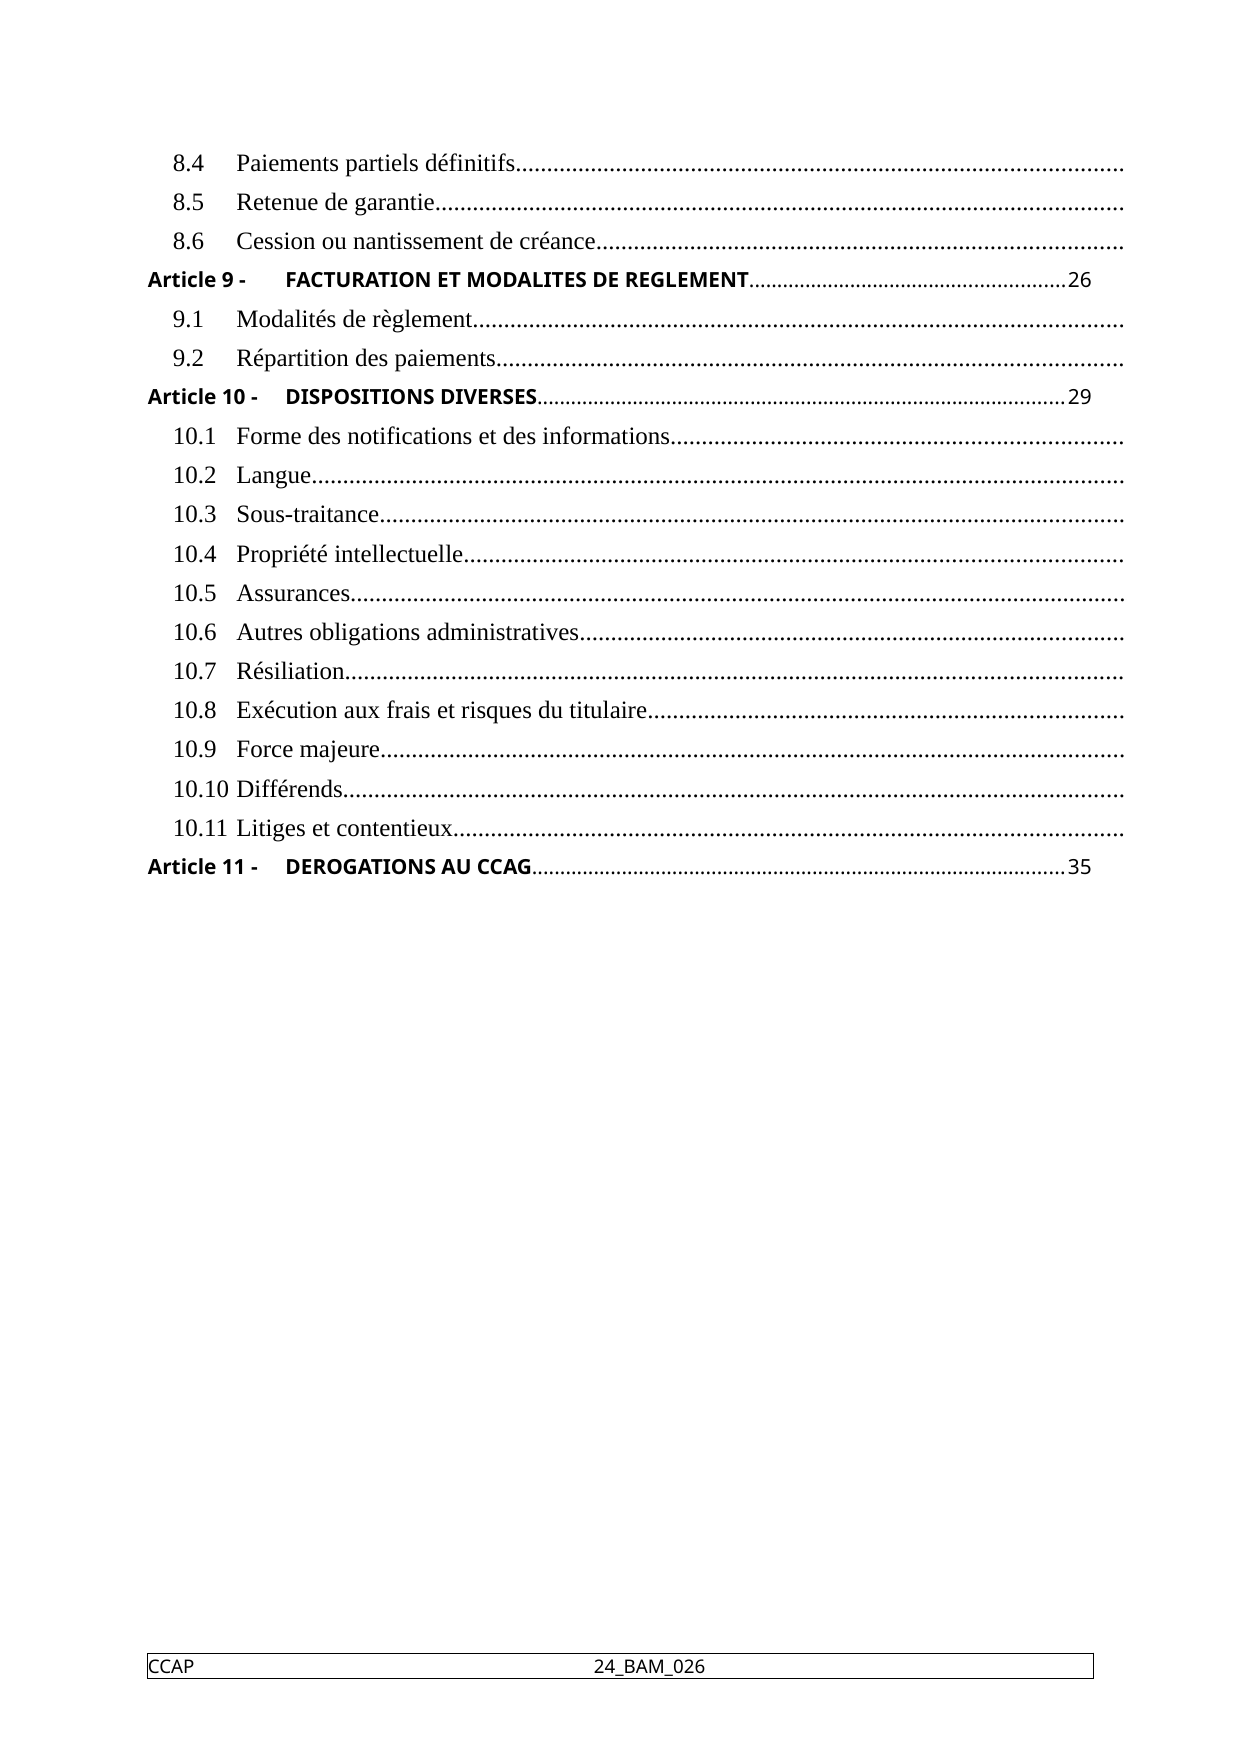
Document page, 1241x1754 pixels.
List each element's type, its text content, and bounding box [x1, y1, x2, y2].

text 8.5 Retenue de garantie 26 [173, 187, 1093, 216]
text 10.6 Autres obligations administratives 32 [173, 617, 1093, 646]
text 9.2 Répartition des paiements 29 [173, 343, 1093, 372]
text 10.11 Litiges et contentieux 35 [173, 813, 1093, 842]
text 10.5 Assurances 32 [173, 578, 1093, 607]
text 8.4 Paiements partiels définitifs 26 [173, 148, 1093, 176]
text 10.3 Sous-traitance 30 [173, 499, 1093, 528]
text 10.9 Force majeure 34 [173, 734, 1093, 763]
text 8.6 Cession ou nantissement de créance 26 [173, 226, 1093, 255]
text 10.8 Exécution aux frais et risques du titulaire 34 [173, 695, 1093, 724]
text 9.1 Modalités de règlement 26 [173, 304, 1093, 333]
text 10.10 Différends 34 [173, 774, 1093, 802]
text 10.2 Langue 29 [173, 460, 1093, 489]
text 10.7 Résiliation 33 [173, 656, 1093, 685]
text Article 9 - FACTURATION ET MODALITES DE REGLEMENT 26 [148, 265, 1093, 293]
text 10.1 Forme des notifications et des informations 29 [173, 421, 1093, 450]
text Article 10 - DISPOSITIONS DIVERSES 29 [148, 382, 1093, 411]
text Article 11 - DEROGATIONS AU CCAG 35 [148, 852, 1093, 880]
text 10.4 Propriété intellectuelle 31 [173, 539, 1093, 567]
